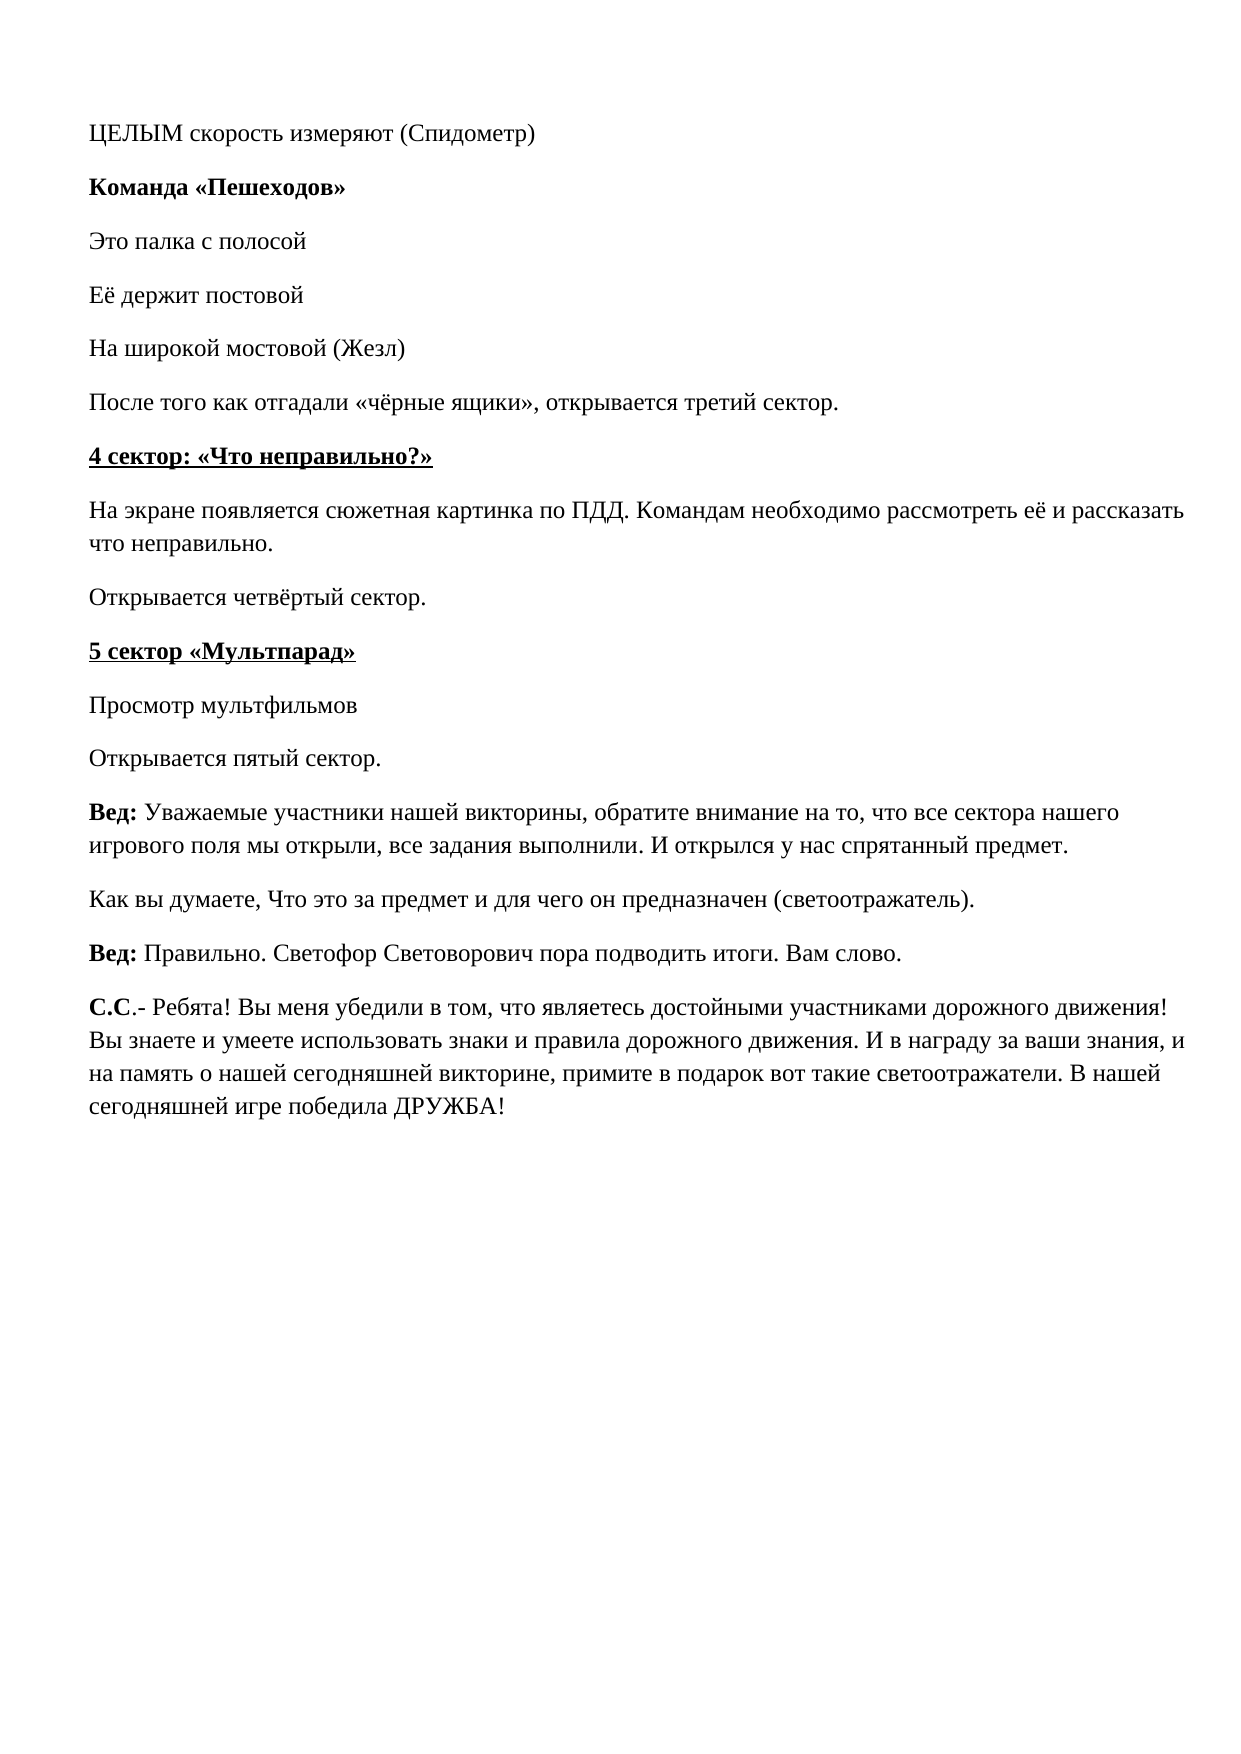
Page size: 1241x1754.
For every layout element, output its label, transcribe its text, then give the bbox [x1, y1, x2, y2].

text Открывается пятый сектор. [89, 743, 1196, 772]
text 5 сектор «Мультпарад» [89, 636, 1196, 664]
text На экране появляется сюжетная картинка по ПДД. Командам необходимо рассмотреть её и рассказать что неправильно. [89, 495, 1196, 557]
text Вед: Правильно. Светофор Световорович пора подводить итоги. Вам слово. [89, 938, 1196, 967]
text Просмотр мультфильмов [89, 690, 1196, 718]
text ЦЕЛЫМ скорость измеряют (Спидометр) [89, 118, 1196, 147]
text Вед: Уважаемые участники нашей викторины, обратите внимание на то, что все сектора нашего игрового поля мы открыли, все задания выполнили. И открылся у нас спрятанный предмет. [89, 797, 1196, 859]
text После того как отгадали «чёрные ящики», открывается третий сектор. [89, 387, 1196, 416]
text Открывается четвёртый сектор. [89, 582, 1196, 611]
text 4 сектор: «Что неправильно?» [89, 441, 1196, 470]
text Команда «Пешеходов» [89, 172, 1196, 201]
text Как вы думаете, Что это за предмет и для чего он предназначен (светоотражатель). [89, 884, 1196, 913]
text Это палка с полосой [89, 226, 1196, 254]
text Её держит постовой [89, 280, 1196, 308]
text На широкой мостовой (Жезл) [89, 333, 1196, 362]
text С.С.- Ребята! Вы меня убедили в том, что являетесь достойными участниками дорожного движения! Вы знаете и умеете использовать знаки и правила дорожного движения. И в награду за ваши знания, и на память о нашей сегодняшней викторине, примите в подарок вот такие светоотражатели. В нашей сегодняшней игре победила ДРУЖБА! [89, 992, 1196, 1120]
